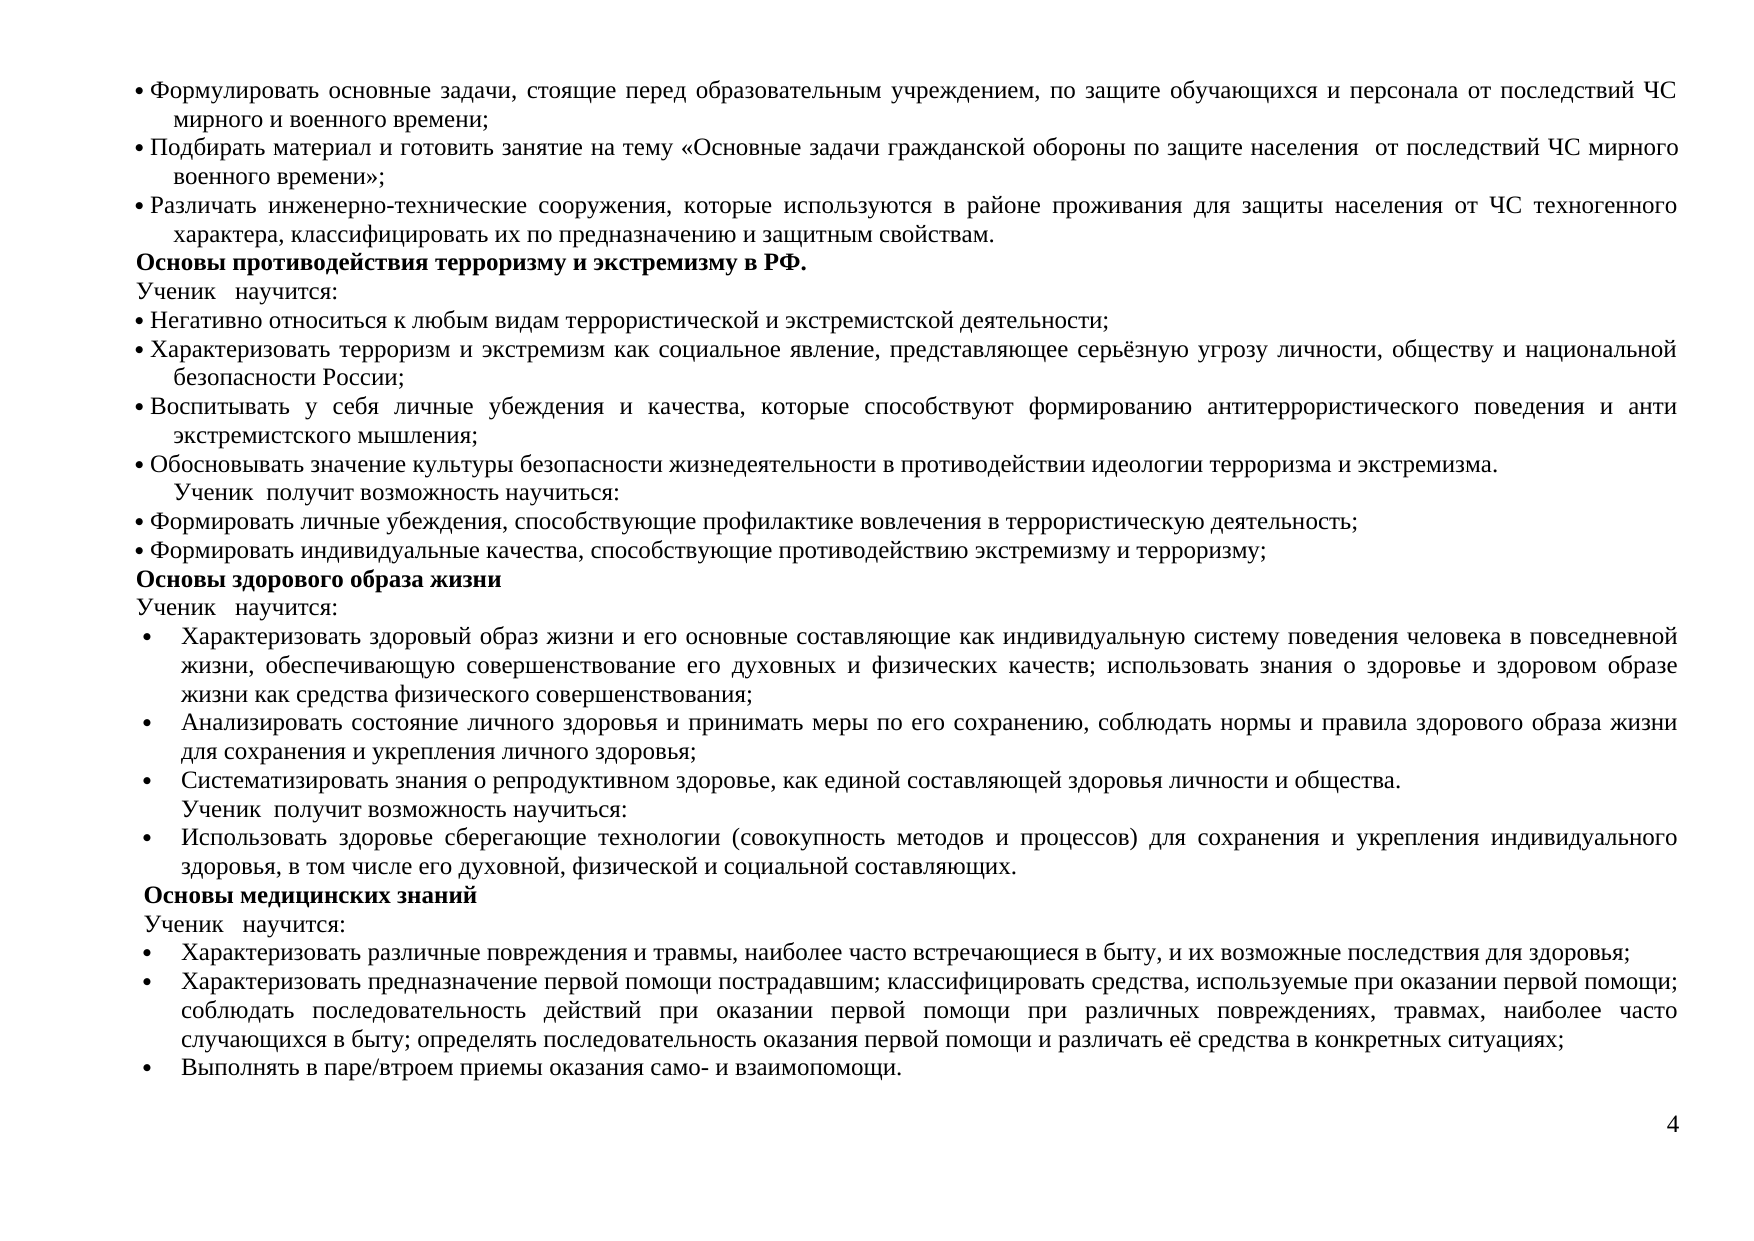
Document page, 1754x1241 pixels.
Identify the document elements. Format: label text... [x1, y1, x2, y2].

list Характеризовать терроризм и экстремизм как социальное явление, представляющее серьёзную угрозу личности, обществу и национальной безопасности России; [136, 334, 1679, 391]
list Систематизировать знания о репродуктивном здоровье, как единой составляющей здоровья личности и общества. [143, 765, 1679, 794]
list Анализировать состояние личного здоровья и принимать меры по его сохранению, соблюдать нормы и правила здорового образа жизни для сохранения и укрепления личного здоровья; [143, 707, 1679, 765]
list Формулировать основные задачи, стоящие перед образовательным учреждением, по защите обучающихся и персонала от последствий ЧС мирного и военного времени; [136, 75, 1679, 132]
text Основы противодействия терроризму и экстремизму в РФ. [136, 247, 1679, 276]
text Ученик получит возможность научиться: [173, 477, 1679, 506]
list Негативно относиться к любым видам террористической и экстремистской деятельности; [136, 305, 1679, 334]
list Формировать личные убеждения, способствующие профилактике вовлечения в террористическую деятельность; [136, 506, 1679, 535]
list Характеризовать различные повреждения и травмы, наиболее часто встречающиеся в быту, и их возможные последствия для здоровья; [143, 937, 1679, 966]
text Ученик научится: [136, 276, 1679, 305]
list Выполнять в паре/втроем приемы оказания само- и взаимопомощи. [143, 1052, 1679, 1081]
text Ученик получит возможность научиться: [181, 794, 1679, 822]
list Характеризовать предназначение первой помощи пострадавшим; классифицировать средства, используемые при оказании первой помощи; соблюдать последовательность действий при оказании первой помощи при различных повреждениях, травмах, наиболее часто случающихся в быту; определять последовательность оказания первой помощи и различать её средства в конкретных ситуациях; [143, 966, 1679, 1052]
list Различать инженерно-технические сооружения, которые используются в районе проживания для защиты населения от ЧС техногенного характера, классифицировать их по предназначению и защитным свойствам. [136, 190, 1679, 247]
text Основы медицинских знаний [143, 880, 1679, 909]
text Основы здорового образа жизни [136, 564, 1679, 592]
text Ученик научится: [143, 909, 1679, 937]
list Подбирать материал и готовить занятие на тему «Основные задачи гражданской обороны по защите населения от последствий ЧС мирного военного времени»; [136, 132, 1679, 190]
text Ученик научится: [136, 592, 1679, 621]
list Воспитывать у себя личные убеждения и качества, которые способствуют формированию антитеррористического поведения и анти экстремистского мышления; [136, 391, 1679, 449]
list Формировать индивидуальные качества, способствующие противодействию экстремизму и терроризму; [136, 535, 1679, 564]
list Использовать здоровье сберегающие технологии (совокупность методов и процессов) для сохранения и укрепления индивидуального здоровья, в том числе его духовной, физической и социальной составляющих. [143, 822, 1679, 880]
list Обосновывать значение культуры безопасности жизнедеятельности в противодействии идеологии терроризма и экстремизма. [136, 449, 1679, 477]
list Характеризовать здоровый образ жизни и его основные составляющие как индивидуальную систему поведения человека в повседневной жизни, обеспечивающую совершенствование его духовных и физических качеств; использовать знания о здоровье и здоровом образе жизни как средства физического совершенствования; [143, 621, 1679, 707]
